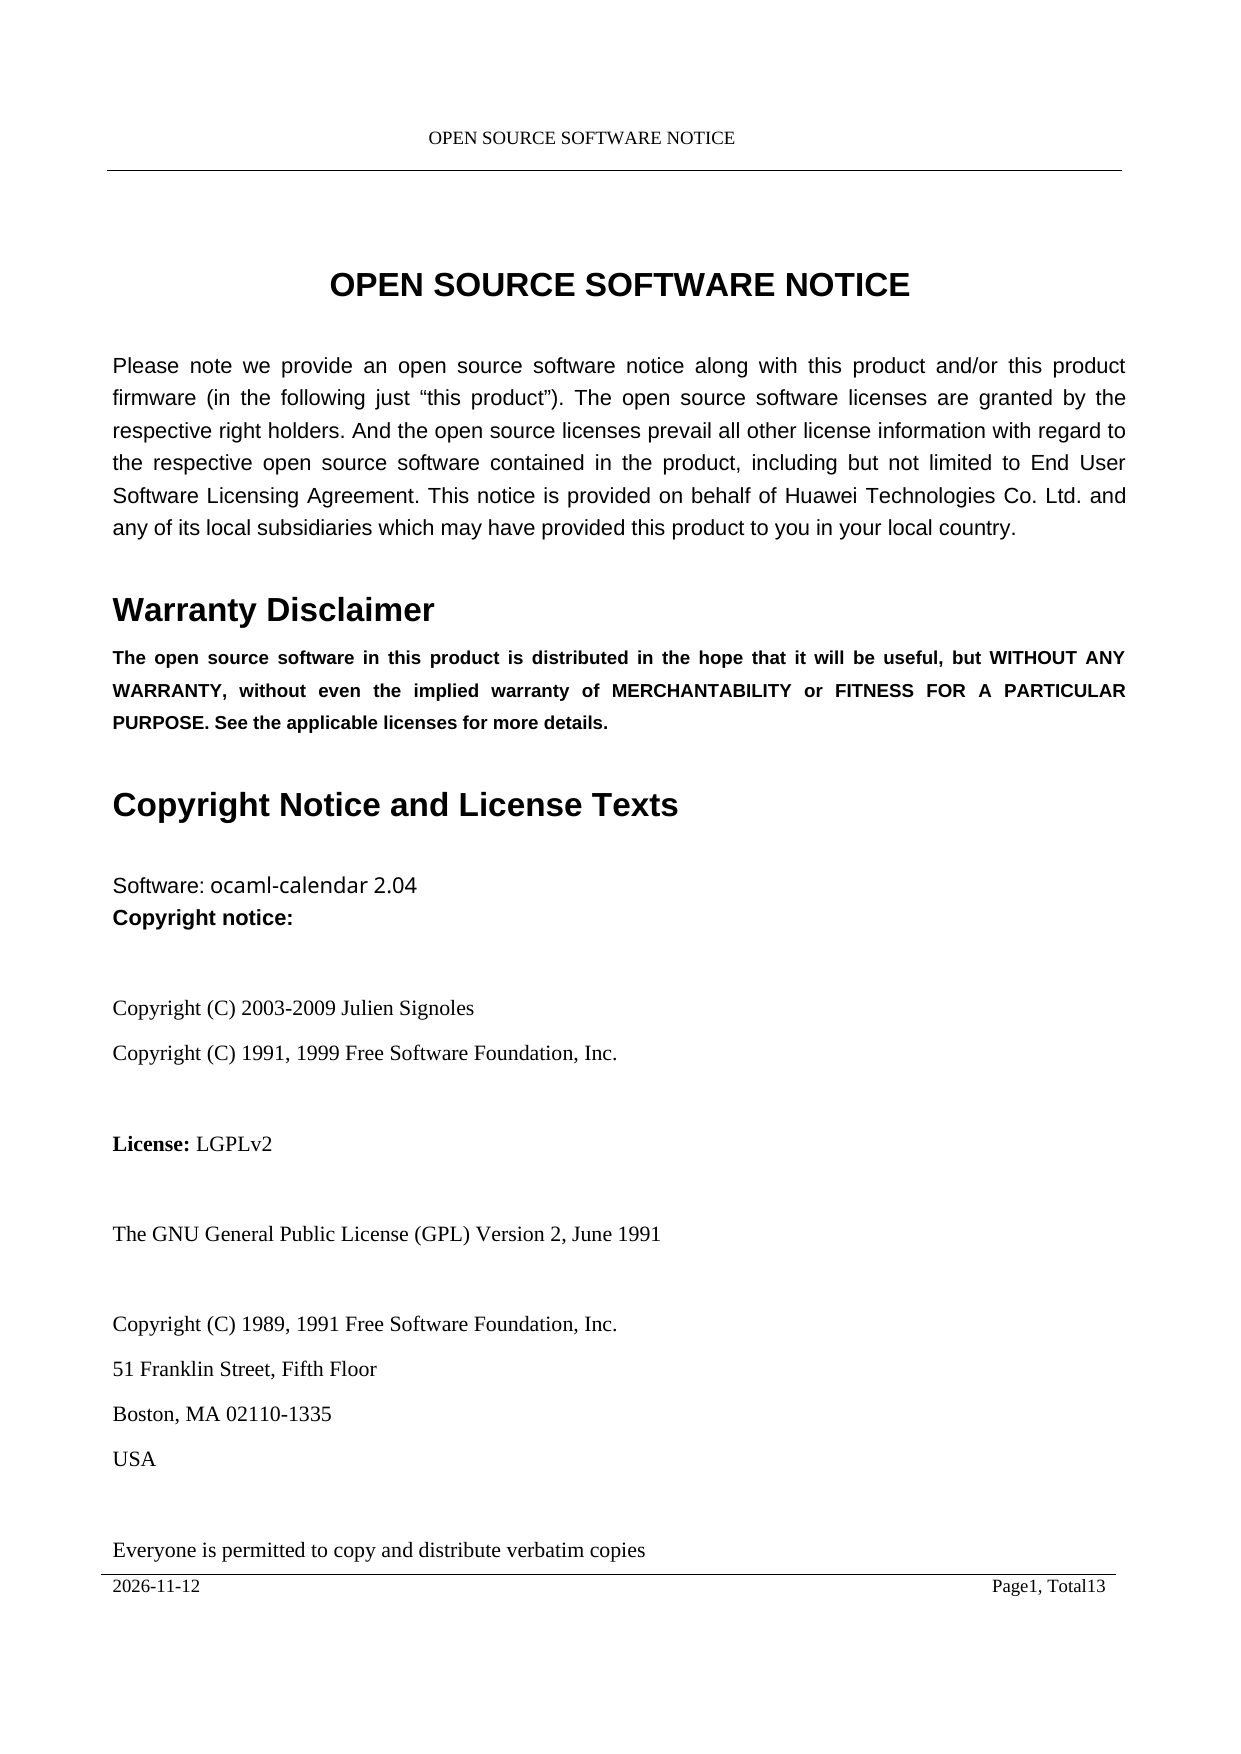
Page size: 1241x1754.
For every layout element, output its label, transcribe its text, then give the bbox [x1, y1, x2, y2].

text Please note we provide an open source software notice along with this product and/or this product firmware (in the following just “this product”). The open source software licenses are granted by the respective right holders. And the open source licenses prevail all other license information with regard to the respective open source software contained in the product, including but not limited to End User Software Licensing Agreement. This notice is provided on behalf of Huawei Technologies Co. Ltd. and any of its local subsidiaries which may have provided this product to you in your local country. [112, 349, 1128, 544]
text License: LGPLv2 [112, 1127, 1128, 1159]
text Everyone is permitted to copy and distribute verbatim copies [112, 1533, 1128, 1565]
text 51 Franklin Street, Fifth Floor [112, 1352, 1128, 1385]
text Copyright (C) 1991, 1999 Free Software Foundation, Inc. [112, 1037, 1128, 1069]
text The open source software in this product is distributed in the hope that it will be useful, but WITHOUT ANY WARRANTY, without even the implied warranty of MERCHANTABILITY or FITNESS FOR A PARTICULAR PURPOSE. See the applicable licenses for more details. [112, 641, 1128, 739]
text Copyright (C) 2003-2009 Julien Signoles [112, 992, 1128, 1024]
text USA [112, 1443, 1128, 1475]
text Boston, MA 02110-1335 [112, 1398, 1128, 1430]
text Copyright (C) 1989, 1991 Free Software Foundation, Inc. [112, 1307, 1128, 1340]
text Warranty Disclaimer [112, 576, 1128, 641]
text The GNU General Public License (GPL) Version 2, June 1991 [112, 1217, 1128, 1250]
text Copyright Notice and License Texts [112, 771, 1128, 836]
text OPEN SOURCE SOFTWARE NOTICE [112, 251, 1128, 316]
text Copyright notice: [112, 901, 1128, 934]
text Software: ocaml-calendar 2.04 [112, 869, 1128, 901]
